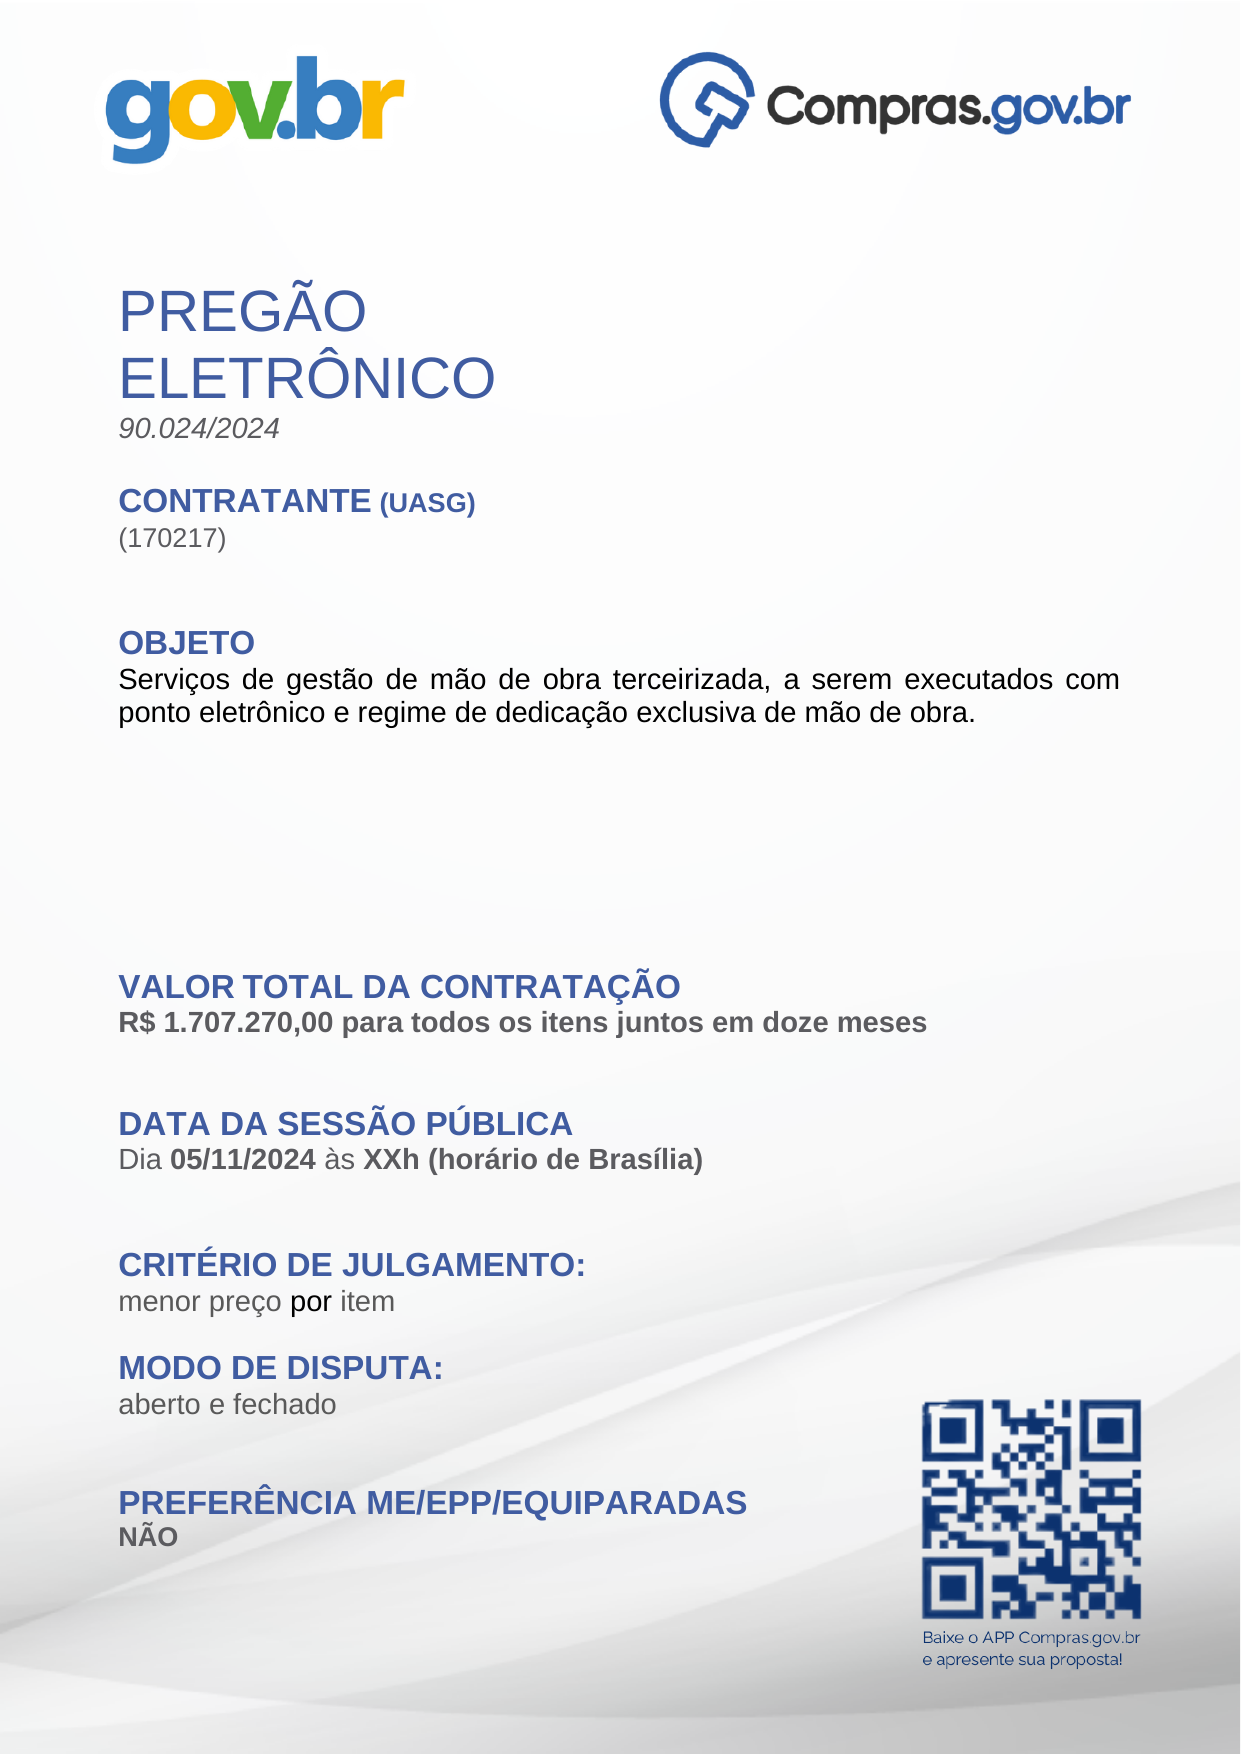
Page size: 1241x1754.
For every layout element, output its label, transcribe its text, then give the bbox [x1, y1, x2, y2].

text (170217) [118, 522, 1122, 554]
text Modo de disputa: [118, 1348, 1122, 1387]
text Critério de Julgamento: [118, 1245, 1122, 1284]
text menor preço por item [118, 1284, 1122, 1317]
text Serviços de gestão de mão de obra terceirizada, a serem executados com ponto eletrônico e regime de dedicação exclusiva de mão de obra. [118, 662, 1122, 729]
text 90.024/2024 [118, 411, 1122, 445]
text aberto e fechado [118, 1387, 1122, 1420]
text OBJETO [118, 623, 1122, 662]
text PREFERÊNCIA ME/EPP/EQUIPARADAS [118, 1483, 1122, 1521]
text ELETRÔNICO [118, 344, 1122, 411]
text R$ 1.707.270,00 para todos os itens juntos em doze meses [118, 1005, 1122, 1039]
text VALOR TOTAL DA CONTRATAÇÃO [118, 967, 1122, 1005]
text Dia 05/11/2024 às XXh (horário de Brasília) [118, 1142, 1122, 1176]
text CONTRATANTE (UASG) [118, 481, 1122, 519]
text PREGÃO [118, 277, 1122, 344]
picture [0, 1, 1241, 1754]
text DATA DA SESSÃO PÚBLICA [118, 1103, 1122, 1142]
text NÃO [118, 1521, 1122, 1553]
